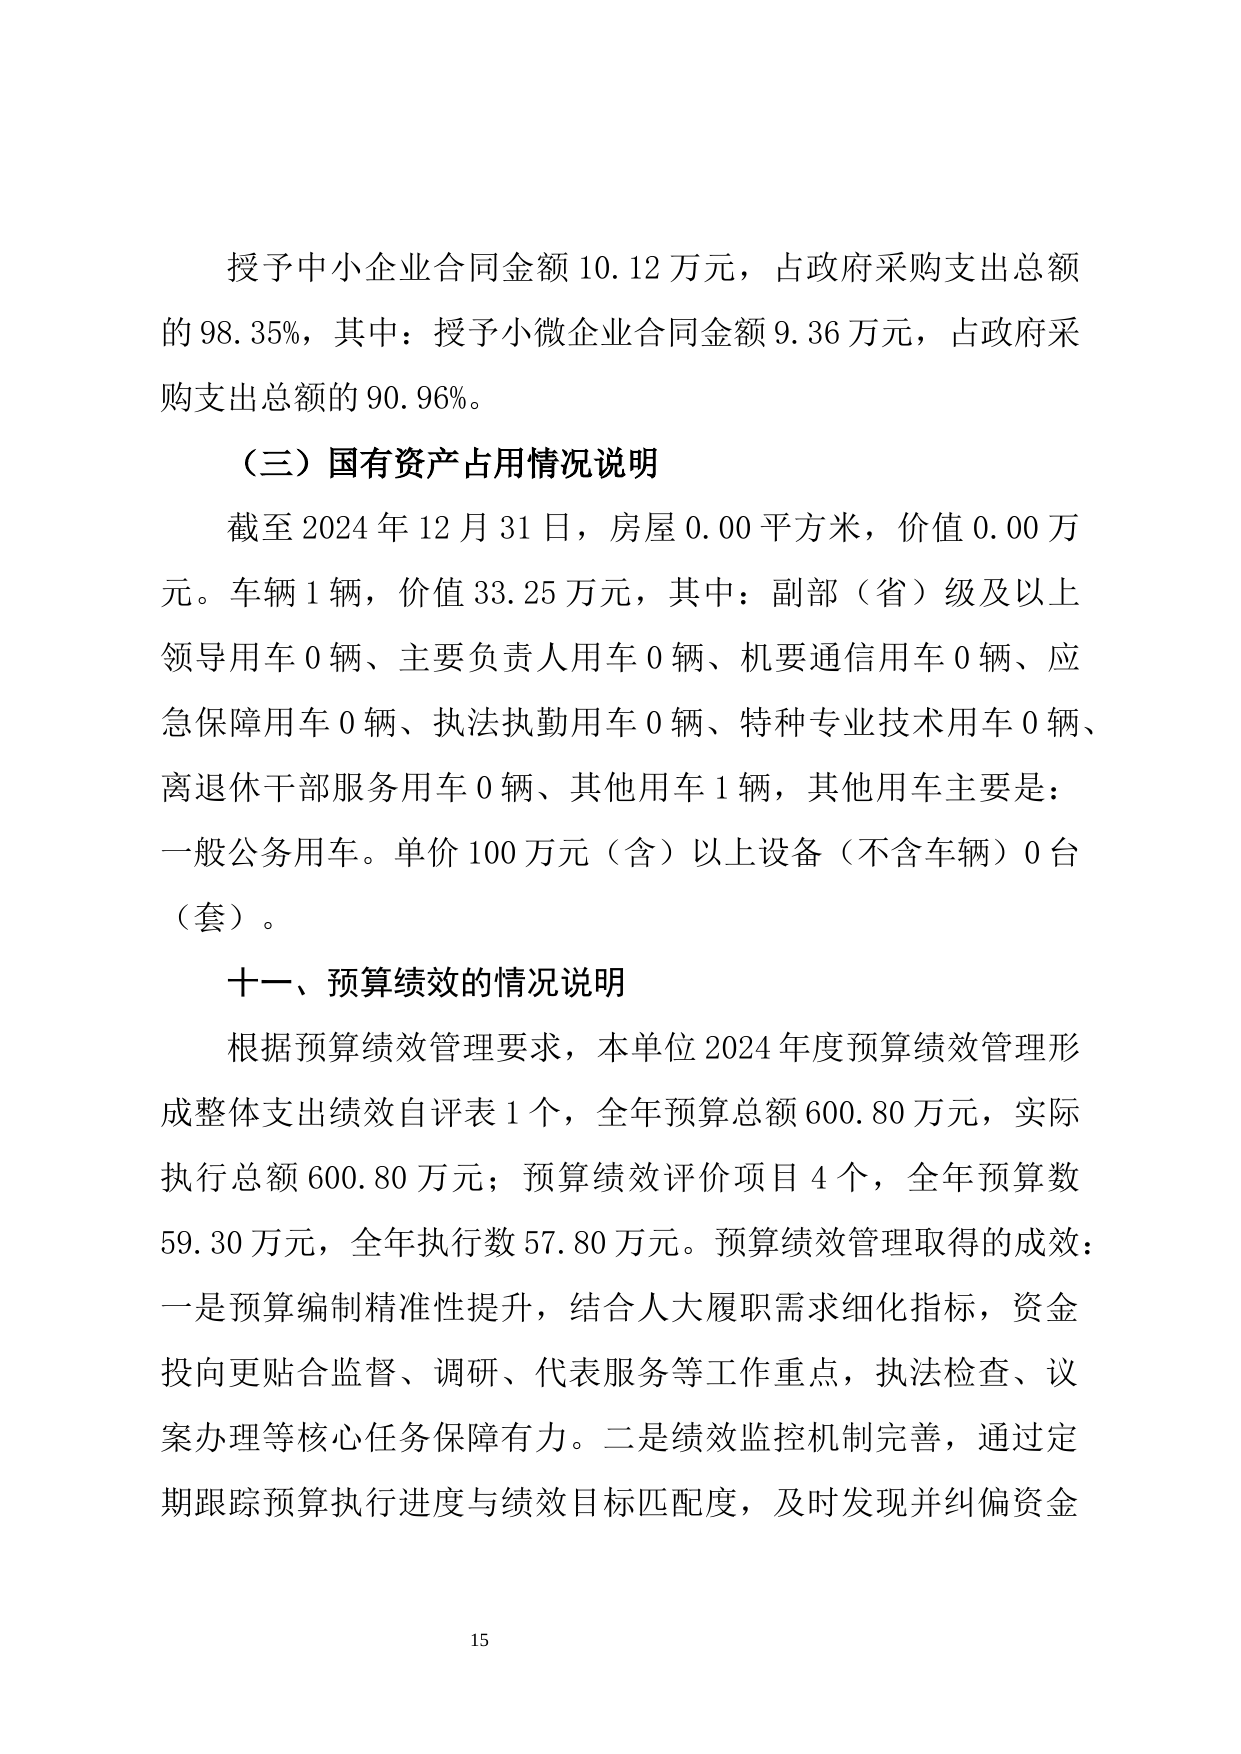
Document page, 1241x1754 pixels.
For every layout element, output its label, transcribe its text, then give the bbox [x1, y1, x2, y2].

text 十一、预算绩效的情况说明 [159, 948, 1081, 1013]
text 截至2024年12月31日，房屋0.00平方米，价值0.00万元。车辆1辆，价值33.25万元，其中：副部（省）级及以上领导用车0辆、主要负责人用车0辆、机要通信用车0辆、应急保障用车0辆、执法执勤用车0辆、特种专业技术用车0辆、离退休干部服务用车0辆、其他用车1辆，其他用车主要是：一般公务用车。单价100万元（含）以上设备（不含车辆）0台（套）。 [159, 493, 1081, 948]
text （三）国有资产占用情况说明 [159, 428, 1081, 493]
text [159, 1013, 1081, 1533]
text 授予中小企业合同金额10.12万元，占政府采购支出总额的98.35%，其中：授予小微企业合同金额9.36万元，占政府采购支出总额的90.96%。 [159, 233, 1081, 428]
